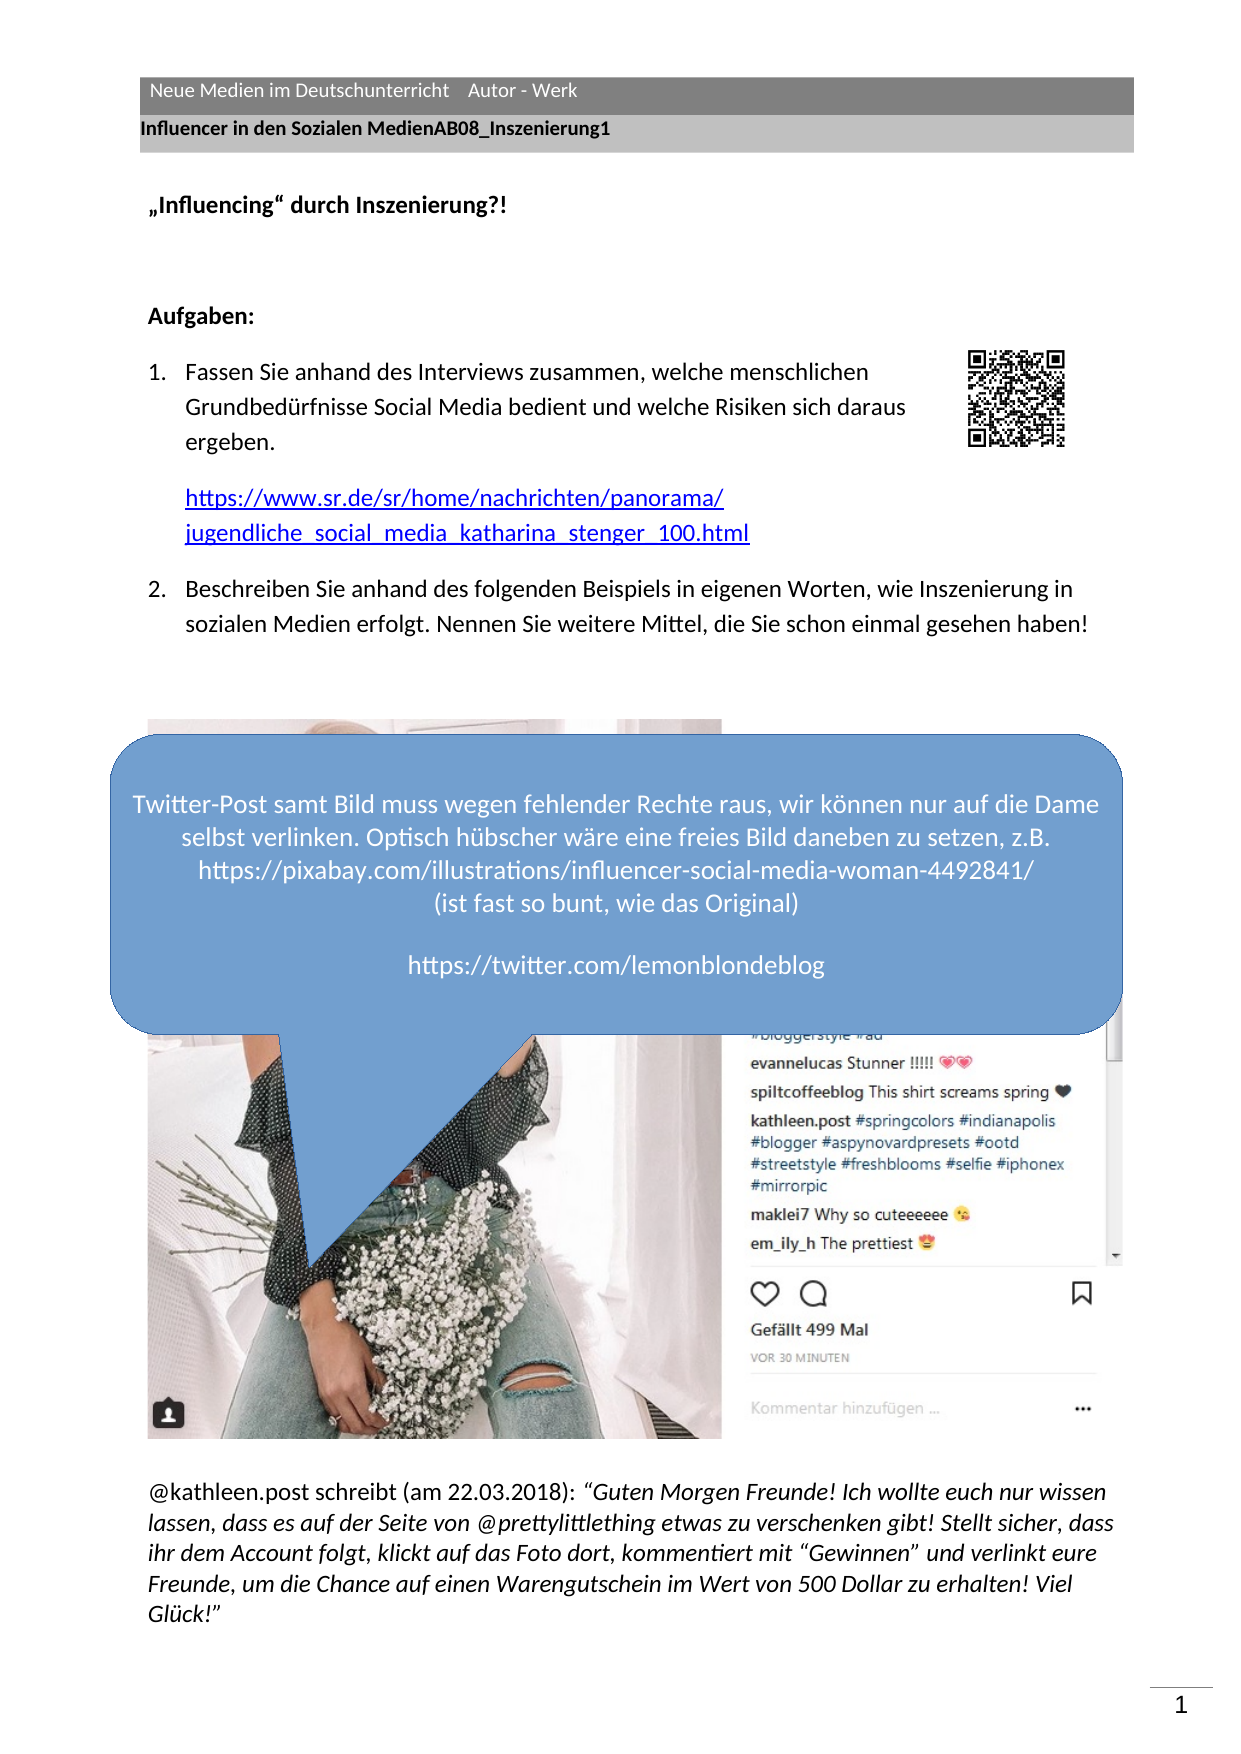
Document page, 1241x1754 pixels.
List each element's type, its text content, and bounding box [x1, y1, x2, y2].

list Fassen Sie anhand des Interviews zusammen, welche menschlichen Grundbedürfnisse Social Media bedient und welche Risiken sich daraus ergeben. [148, 356, 1122, 457]
text @kathleen.post schreibt (am 22.03.2018): “Guten Morgen Freunde! Ich wollte euch nur wissen lassen, dass es auf der Seite von @prettylittlething etwas zu verschenken gibt! Stellt sicher, dass ihr dem Account folgt, klickt auf das Foto dort, kommentiert mit “Gewinnen” und verlinkt eure Freunde, um die Chance auf einen Warengutschein im Wert von 500 Dollar zu erhalten! Viel Glück!” [148, 1477, 1122, 1629]
picture [147, 994, 1123, 1439]
text „Influencing“ durch Inszenierung?! [148, 189, 1122, 219]
text https://www.sr.de/sr/home/nachrichten/panorama/jugendliche_social_media_katharina_stenger_100.html [185, 482, 1122, 548]
picture [963, 344, 1066, 451]
list Beschreiben Sie anhand des folgenden Beispiels in eigenen Worten, wie Inszenierung in sozialen Medien erfolgt. Nennen Sie weitere Mittel, die Sie schon einmal gesehen haben! [148, 573, 1122, 638]
picture [147, 719, 1123, 776]
text Aufgaben: [148, 301, 1122, 331]
